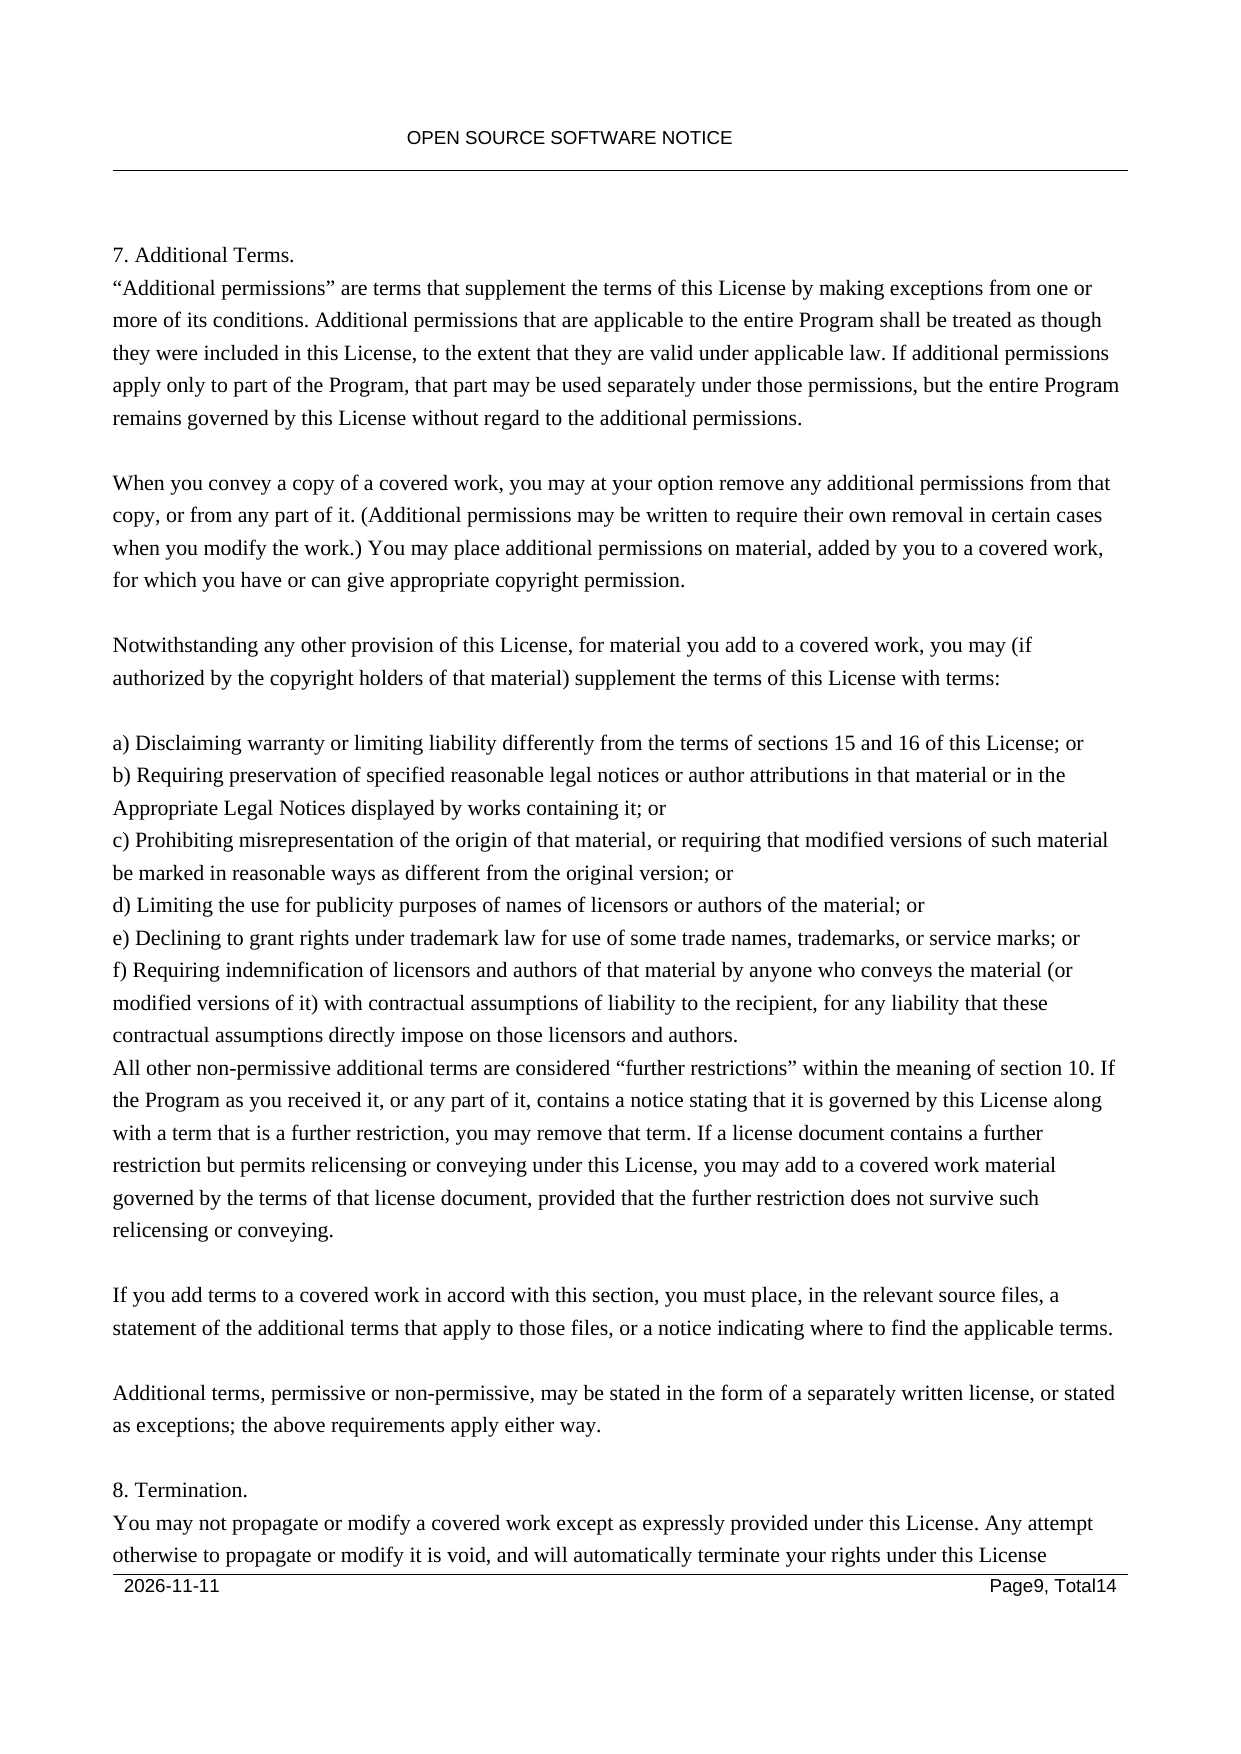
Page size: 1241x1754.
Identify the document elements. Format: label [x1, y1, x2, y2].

text [112, 206, 1128, 1571]
